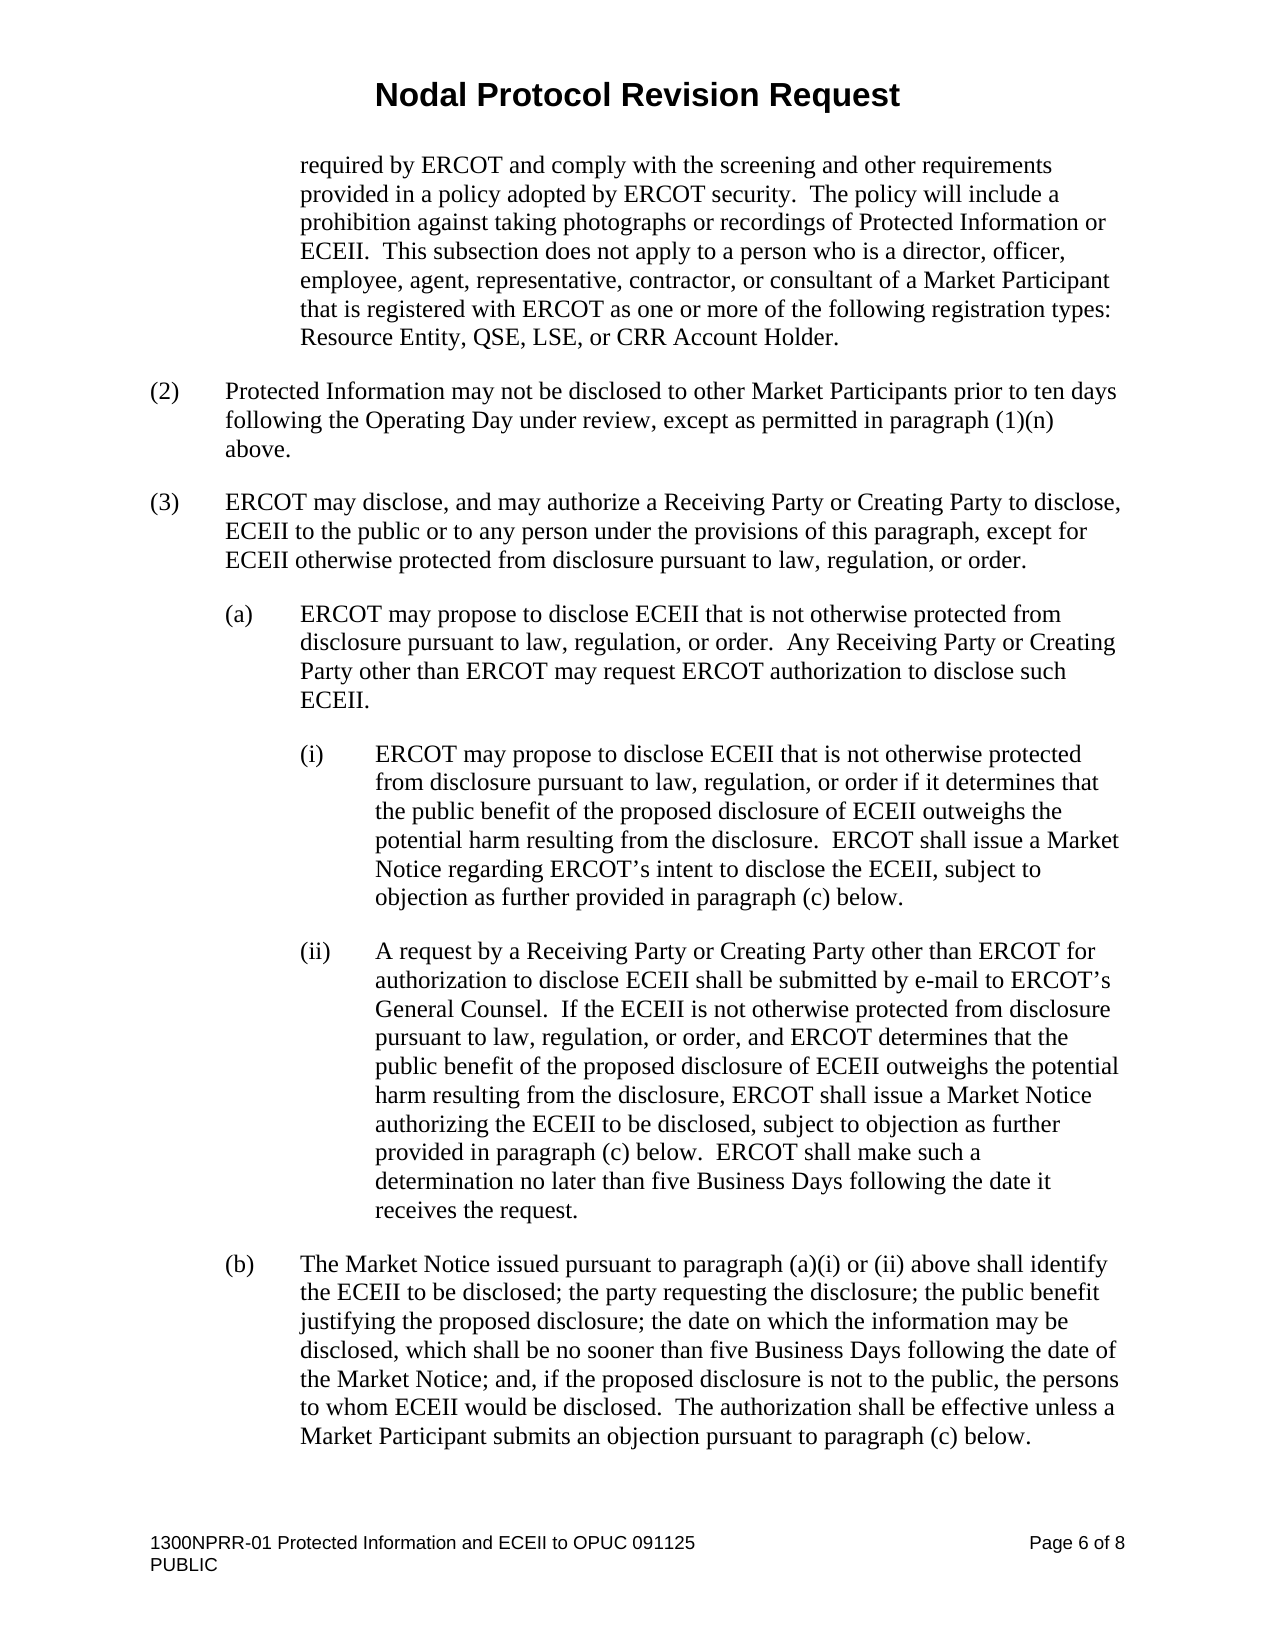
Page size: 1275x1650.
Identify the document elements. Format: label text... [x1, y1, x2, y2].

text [225, 150, 1125, 351]
list (ii) A request by a Receiving Party or Creating Party other than ERCOT for authorization to disclose ECEII shall be submitted by e-mail to ERCOT’s General Counsel. If the ECEII is not otherwise protected from disclosure pursuant to law, regulation, or order, and ERCOT determines that the public benefit of the proposed disclosure of ECEII outweighs the potential harm resulting from the disclosure, ERCOT shall issue a Market Notice authorizing the ECEII to be disclosed, subject to objection as further provided in paragraph (c) below. ERCOT shall make such a determination no later than five Business Days following the date it receives the request. [300, 936, 1125, 1224]
text (2) Protected Information may not be disclosed to other Market Participants prior to ten days following the Operating Day under review, except as permitted in paragraph (1)(n) above. [150, 376, 1125, 462]
text (a) ERCOT may propose to disclose ECEII that is not otherwise protected from disclosure pursuant to law, regulation, or order. Any Receiving Party or Creating Party other than ERCOT may request ERCOT authorization to disclose such ECEII. [225, 599, 1125, 714]
list (i) ERCOT may propose to disclose ECEII that is not otherwise protected from disclosure pursuant to law, regulation, or order if it determines that the public benefit of the proposed disclosure of ECEII outweighs the potential harm resulting from the disclosure. ERCOT shall issue a Market Notice regarding ERCOT’s intent to disclose the ECEII, subject to objection as further provided in paragraph (c) below. [300, 739, 1125, 911]
text (3) ERCOT may disclose, and may authorize a Receiving Party or Creating Party to disclose, ECEII to the public or to any person under the provisions of this paragraph, except for ECEII otherwise protected from disclosure pursuant to law, regulation, or order. [150, 487, 1125, 574]
text (b) The Market Notice issued pursuant to paragraph (a)(i) or (ii) above shall identify the ECEII to be disclosed; the party requesting the disclosure; the public benefit justifying the proposed disclosure; the date on which the information may be disclosed, which shall be no sooner than five Business Days following the date of the Market Notice; and, if the proposed disclosure is not to the public, the persons to whom ECEII would be disclosed. The authorization shall be effective unless a Market Participant submits an objection pursuant to paragraph (c) below. [225, 1249, 1125, 1450]
